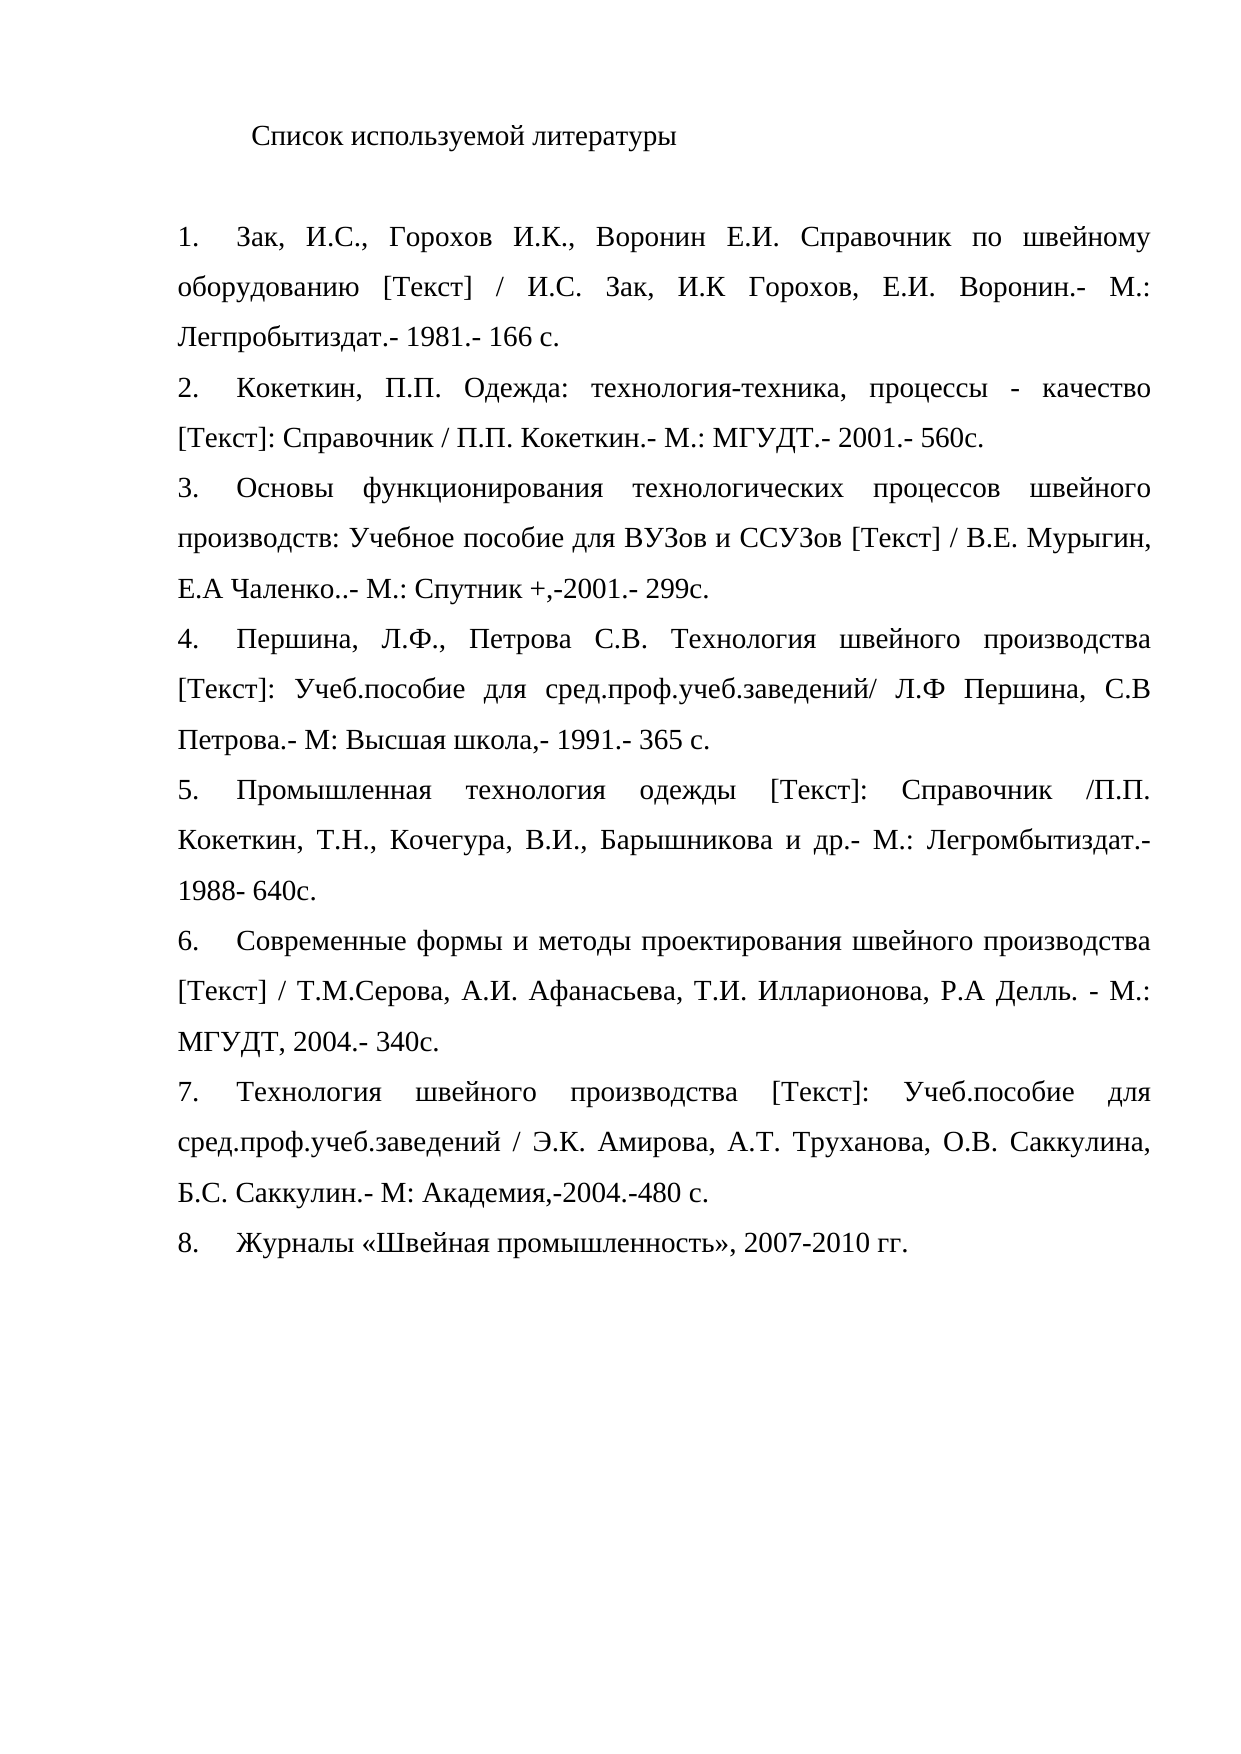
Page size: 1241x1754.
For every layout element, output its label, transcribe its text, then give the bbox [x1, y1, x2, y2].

list Першина, Л.Ф., Петрова С.В. Технология швейного производства [Текст]: Учеб.пособие для сред.проф.учеб.заведений/ Л.Ф Першина, С.В Петрова.- М: Высшая школа,- 1991.- 365 с. [177, 621, 1152, 755]
text Список используемой литературы [177, 118, 1152, 152]
list Кокеткин, П.П. Одежда: технология-техника, процессы - качество [Текст]: Справочник / П.П. Кокеткин.- М.: МГУДТ.- 2001.- 560с. [177, 370, 1152, 453]
list Основы функционирования технологических процессов швейного производств: Учебное пособие для ВУЗов и ССУЗов [Текст] / В.Е. Мурыгин, Е.А Чаленко..- М.: Спутник +,-2001.- 299с. [177, 470, 1152, 604]
list Журналы «Швейная промышленность», 2007-2010 гг. [177, 1225, 1152, 1258]
list Технология швейного производства [Текст]: Учеб.пособие для сред.проф.учеб.заведений / Э.К. Амирова, А.Т. Труханова, О.В. Саккулина, Б.С. Саккулин.- М: Академия,-2004.-480 с. [177, 1074, 1152, 1208]
list Промышленная технология одежды [Текст]: Справочник /П.П. Кокеткин, Т.Н., Кочегура, В.И., Барышникова и др.- М.: Легромбытиздат.- 1988- 640с. [177, 772, 1152, 906]
list Зак, И.С., Горохов И.К., Воронин Е.И. Справочник по швейному оборудованию [Текст] / И.С. Зак, И.К Горохов, Е.И. Воронин.- М.: Легпробытиздат.- 1981.- 166 с. [177, 219, 1152, 353]
list Современные формы и методы проектирования швейного производства [Текст] / Т.М.Серова, А.И. Афанасьева, Т.И. Илларионова, Р.А Делль. - М.: МГУДТ, 2004.- 340с. [177, 923, 1152, 1057]
